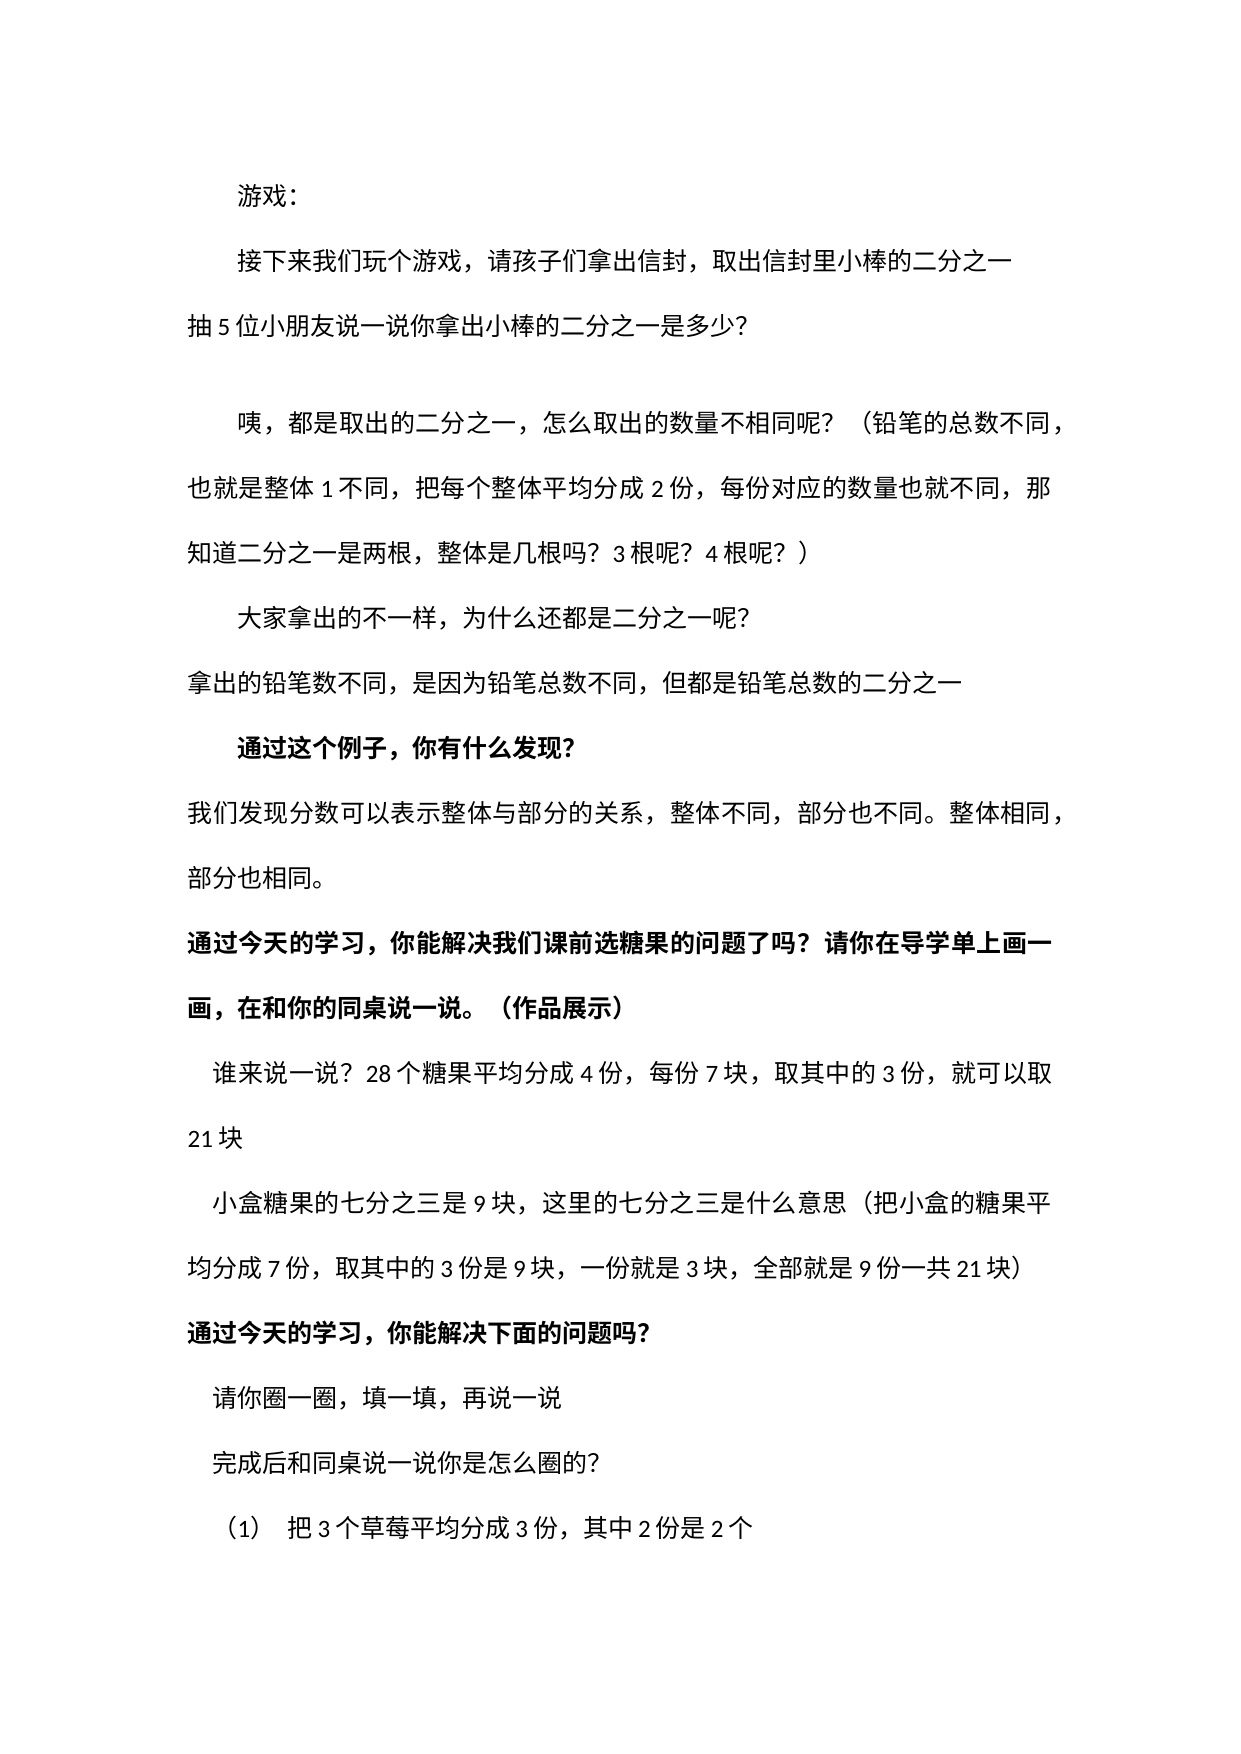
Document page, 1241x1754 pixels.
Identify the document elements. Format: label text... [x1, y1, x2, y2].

text 完成后和同桌说一说你是怎么圈的？ [187, 1429, 1053, 1494]
text 通过这个例子，你有什么发现？ [187, 714, 1053, 779]
text 通过今天的学习，你能解决我们课前选糖果的问题了吗？请你在导学单上画一画，在和你的同桌说一说。（作品展示） [187, 909, 1053, 1039]
text 游戏： [187, 162, 1053, 227]
list 把3个草莓平均分成3份，其中2份是2个 [212, 1494, 1053, 1559]
text 接下来我们玩个游戏，请孩子们拿出信封，取出信封里小棒的二分之一 [187, 227, 1053, 292]
text 请你圈一圈，填一填，再说一说 [187, 1364, 1053, 1429]
text 我们发现分数可以表示整体与部分的关系，整体不同，部分也不同。整体相同，部分也相同。 [187, 779, 1053, 909]
text 谁来说一说？28个糖果平均分成4份，每份7块，取其中的3份，就可以取21块 [187, 1039, 1053, 1169]
text 通过今天的学习，你能解决下面的问题吗？ [187, 1299, 1053, 1364]
text 拿出的铅笔数不同，是因为铅笔总数不同，但都是铅笔总数的二分之一 [187, 649, 1053, 714]
text 大家拿出的不一样，为什么还都是二分之一呢？ [187, 584, 1053, 649]
text 小盒糖果的七分之三是9块，这里的七分之三是什么意思（把小盒的糖果平均分成7份，取其中的3份是9块，一份就是3块，全部就是9份一共21块） [187, 1169, 1053, 1299]
text 抽5位小朋友说一说你拿出小棒的二分之一是多少？ [187, 292, 1053, 357]
text 咦，都是取出的二分之一，怎么取出的数量不相同呢？（铅笔的总数不同，也就是整体1不同，把每个整体平均分成2份，每份对应的数量也就不同，那知道二分之一是两根，整体是几根吗？3根呢？4根呢？） [187, 389, 1053, 584]
